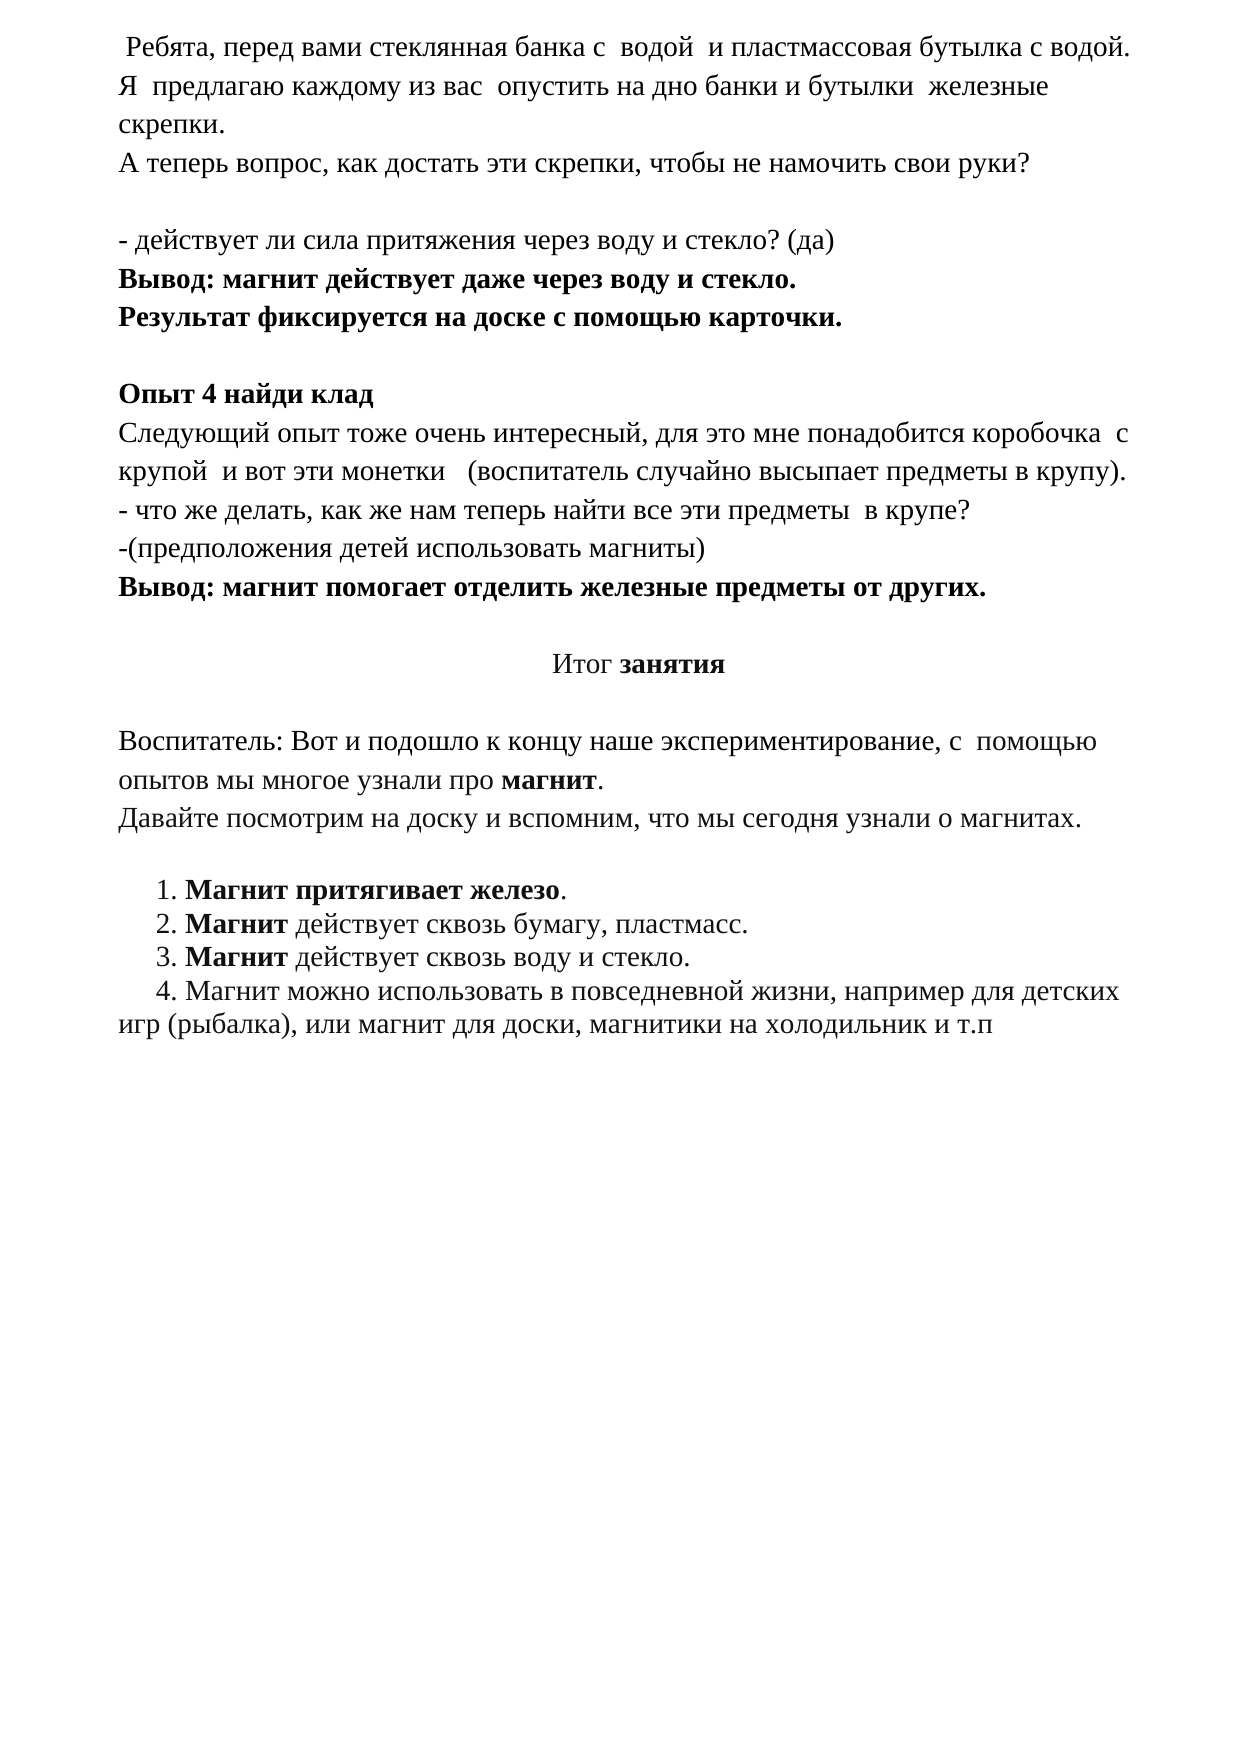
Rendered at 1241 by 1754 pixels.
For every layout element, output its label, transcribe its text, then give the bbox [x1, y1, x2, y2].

text 4. Магнит можно использовать в повседневной жизни, например для детских игр (рыбалка), или магнит для доски, магнитики на холодильник и т.п [118, 973, 1152, 1040]
text А теперь вопрос, как достать эти скрепки, чтобы не намочить свои руки? [118, 145, 1152, 179]
text 3. Магнит действует сквозь воду и стекло. [118, 939, 1152, 973]
text - действует ли сила притяжения через воду и стекло? (да) [118, 222, 1152, 256]
text 2. Магнит действует сквозь бумагу, пластмасс. [118, 906, 1152, 939]
text Вывод: магнит помогает отделить железные предметы от других. [118, 569, 1152, 603]
text Следующий опыт тоже очень интересный, для это мне понадобится коробочка с крупой и вот эти монетки (воспитатель случайно высыпает предметы в крупу). [118, 415, 1152, 487]
text - что же делать, как же нам теперь найти все эти предметы в крупе? [118, 492, 1152, 526]
text 1. Магнит притягивает железо. [118, 872, 1152, 906]
text Воспитатель: Вот и подошло к концу наше экспериментирование, с помощью опытов мы многое узнали про магнит. [118, 723, 1152, 795]
text -(предположения детей использовать магниты) [118, 531, 1152, 564]
text Давайте посмотрим на доску и вспомним, что мы сегодня узнали о магнитах. [118, 800, 1152, 834]
text Ребята, перед вами стеклянная банка с водой и пластмассовая бутылка с водой. Я предлагаю каждому из вас опустить на дно банки и бутылки железные скрепки. [118, 29, 1152, 140]
text Вывод: магнит действует даже через воду и стекло. [118, 261, 1152, 294]
text Опыт 4 найди клад [118, 376, 1152, 410]
text Итог занятия [118, 646, 1152, 680]
text Результат фиксируется на доске с помощью карточки. [118, 299, 1152, 333]
